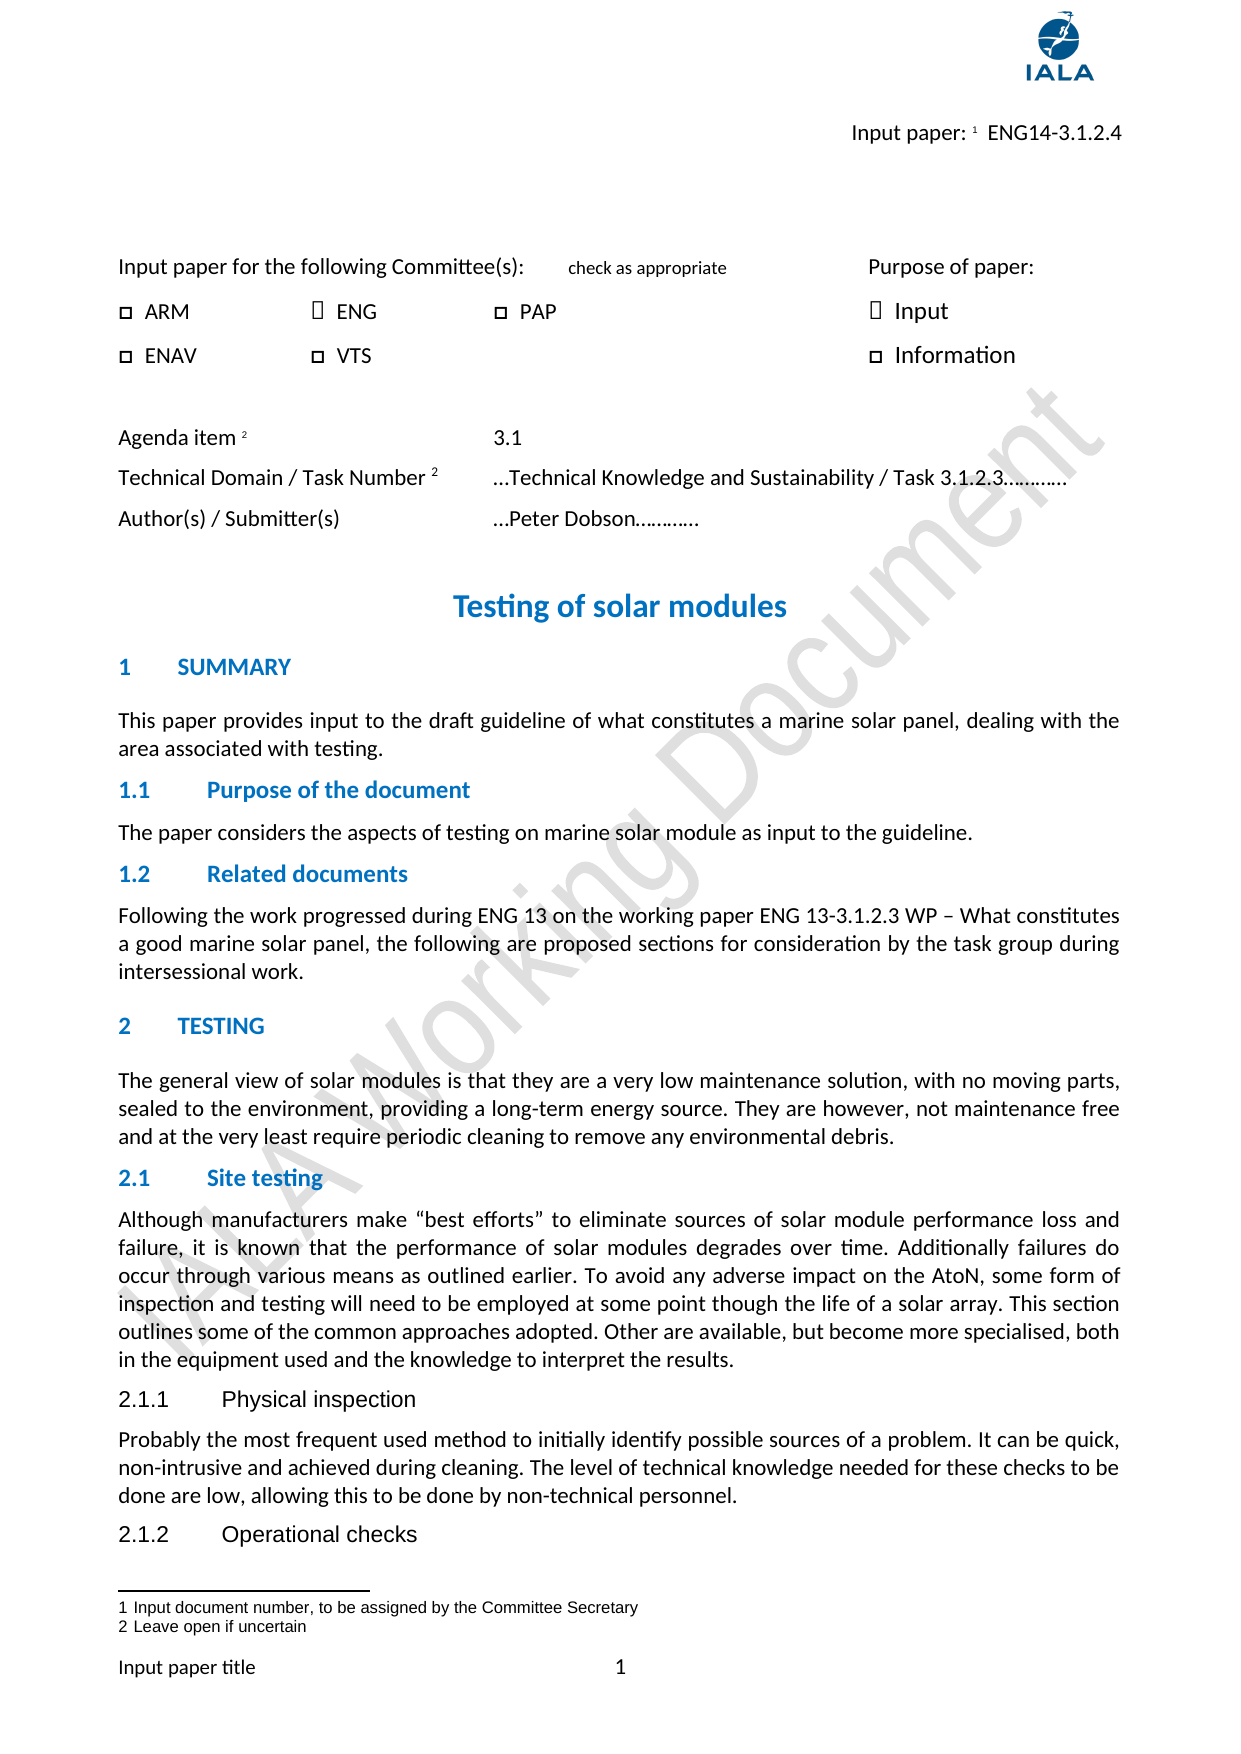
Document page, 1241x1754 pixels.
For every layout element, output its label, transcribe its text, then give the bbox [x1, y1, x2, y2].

text This paper provides input to the draft guideline of what constitutes a marine solar panel, dealing with the area associated with testing. [118, 706, 1122, 762]
subtitle Purpose of the document [118, 775, 1122, 805]
title Testing of solar modules [118, 585, 1122, 626]
text The paper considers the aspects of testing on marine solar module as input to the guideline. [118, 818, 1122, 846]
subtitle Operational checks [118, 1521, 1122, 1548]
text Author(s) / Submitter(s) …Peter Dobson………… [118, 504, 1122, 532]
picture [1011, 3, 1106, 96]
text Agenda item 3.1 [118, 423, 1122, 451]
text □ ARM  ENG □ PAP  Input [118, 293, 1122, 327]
subtitle Physical inspection [118, 1386, 1122, 1412]
subtitle Site testing [118, 1162, 1122, 1193]
text □ ENAV □ VTS □ Information [118, 339, 1122, 370]
text Probably the most frequent used method to initially identify possible sources of a problem. It can be quick, non-intrusive and achieved during cleaning. The level of technical knowledge needed for these checks to be done are low, allowing this to be done by non-technical personnel. [118, 1425, 1122, 1509]
text Input paper for the following Committee(s): check as appropriate Purpose of paper: [118, 252, 1122, 280]
text The general view of solar modules is that they are a very low maintenance solution, with no moving parts, sealed to the environment, providing a long-term energy source. They are however, not maintenance free and at the very least require periodic cleaning to remove any environmental debris. [118, 1066, 1122, 1150]
text Although manufacturers make “best efforts” to eliminate sources of solar module performance loss and failure, it is known that the performance of solar modules degrades over time. Additionally failures do occur through various means as outlined earlier. To avoid any adverse impact on the AtoN, some form of inspection and testing will need to be employed at some point though the life of a solar array. This section outlines some of the common approaches adopted. Other are available, but become more specialised, both in the equipment used and the knowledge to interpret the results. [118, 1205, 1122, 1373]
text Technical Domain / Task Number 2 …Technical Knowledge and Sustainability / Task 3.1.2.3………… [118, 463, 1122, 491]
text Input paper: ENG14-3.1.2.4 [118, 118, 1122, 146]
subtitle testing [118, 1010, 1122, 1041]
subtitle Related documents [118, 858, 1122, 889]
subtitle Summary [118, 651, 1122, 681]
text Following the work progressed during ENG 13 on the working paper ENG 13-3.1.2.3 WP – What constitutes a good marine solar panel, the following are proposed sections for consideration by the task group during intersessional work. [118, 901, 1122, 985]
